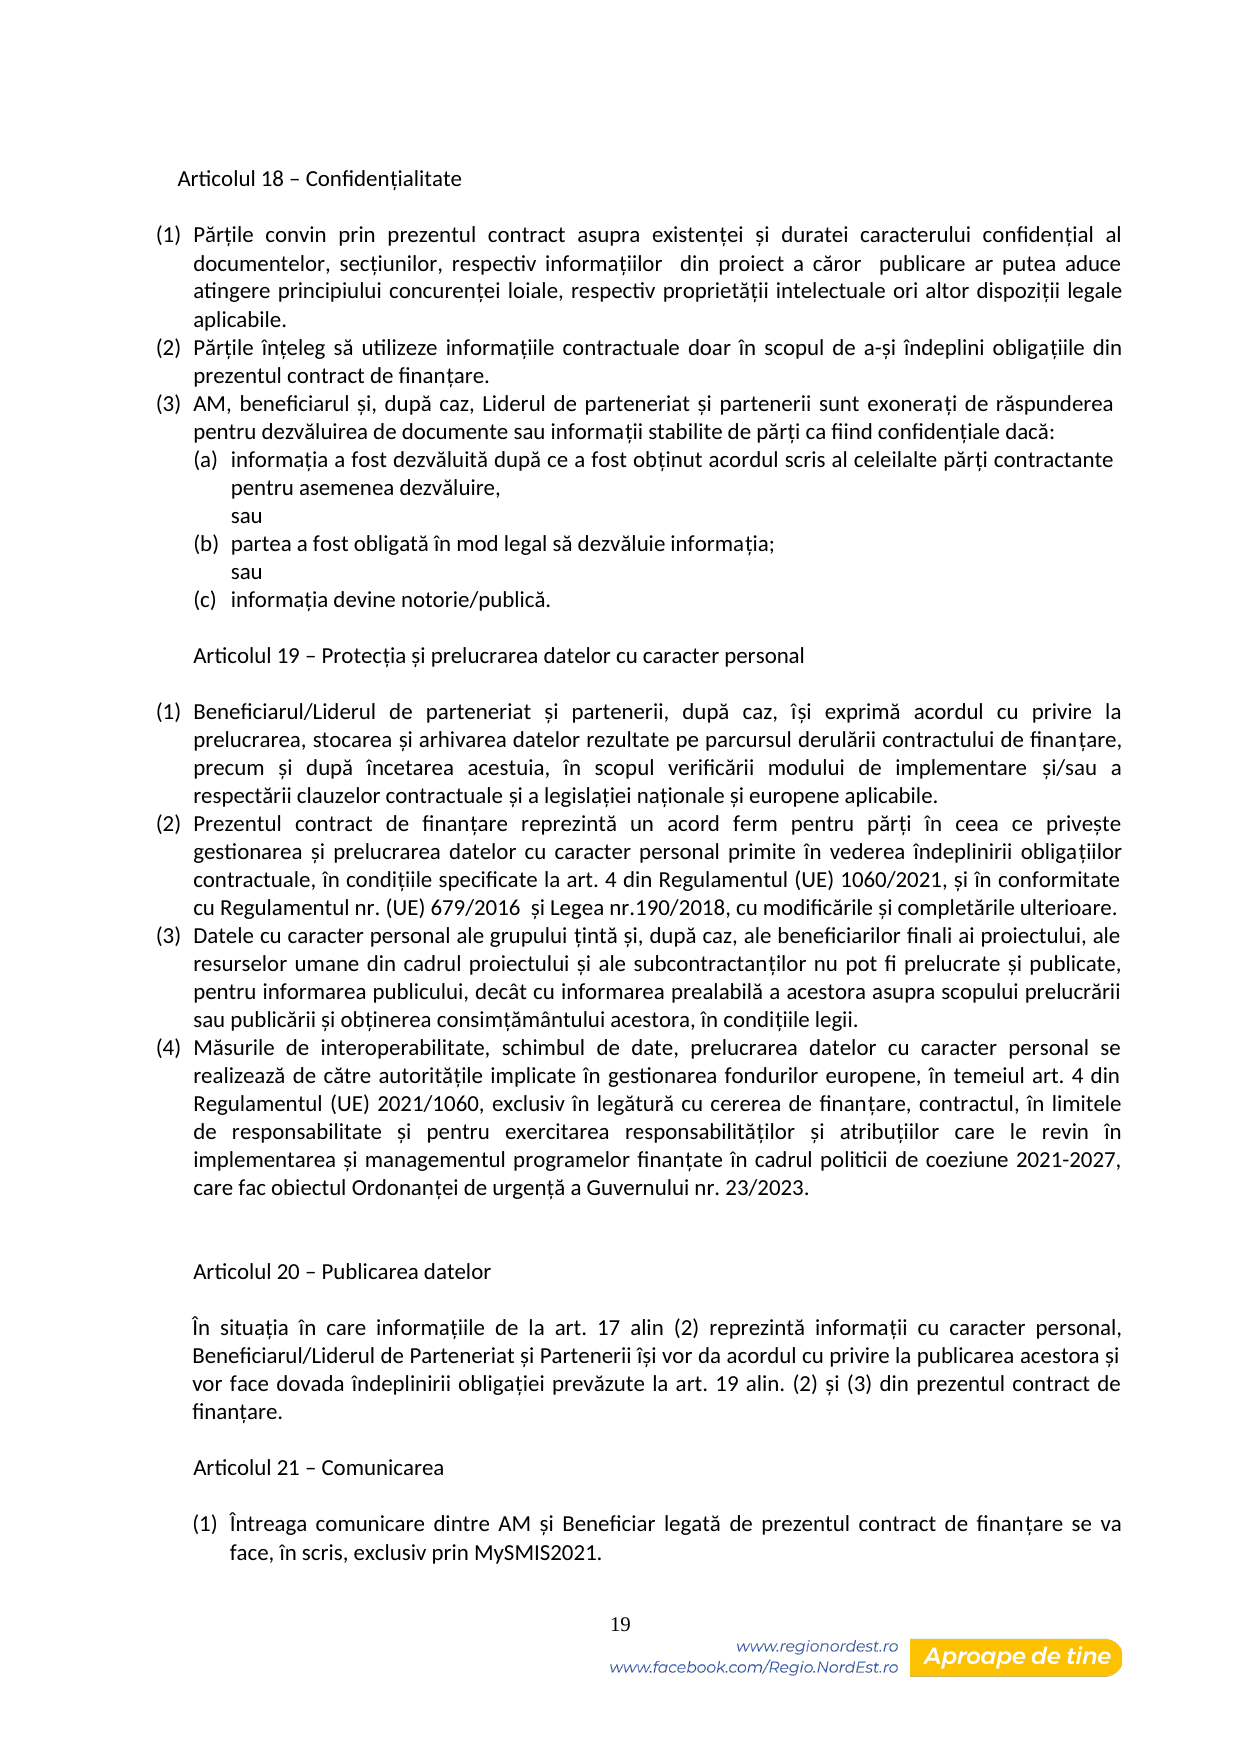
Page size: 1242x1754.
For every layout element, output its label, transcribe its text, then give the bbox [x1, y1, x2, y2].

text Articolul 21 – Comunicarea [118, 1453, 1122, 1482]
text sau [231, 557, 1115, 585]
text Articolul 19 – Protecția și prelucrarea datelor cu caracter personal [118, 641, 1122, 669]
text Articolul 20 – Publicarea datelor [118, 1257, 1122, 1285]
list Măsurile de interoperabilitate, schimbul de date, prelucrarea datelor cu caracter personal se realizează de către autoritățile implicate în gestionarea fondurilor europene, în temeiul art. 4 din Regulamentul (UE) 2021/1060, exclusiv în legătură cu cererea de finanțare, contractul, în limitele de responsabilitate și pentru exercitarea responsabilităților și atribuțiilor care le revin în implementarea și managementul programelor finanțate în cadrul politicii de coeziune 2021-2027, care fac obiectul Ordonanței de urgență a Guvernului nr. 23/2023. [156, 1033, 1122, 1201]
list Părțile înțeleg să utilizeze informațiile contractuale doar în scopul de a-și îndeplini obligațiile din prezentul contract de finanțare. [156, 333, 1122, 389]
list partea a fost obligată în mod legal să dezvăluie informația; [193, 529, 1115, 557]
list Prezentul contract de finanțare reprezintă un acord ferm pentru părți în ceea ce privește gestionarea și prelucrarea datelor cu caracter personal primite în vederea îndeplinirii obligațiilor contractuale, în condițiile specificate la art. 4 din Regulamentul (UE) 1060/2021, și în conformitate cu Regulamentul nr. (UE) 679/2016 și Legea nr.190/2018, cu modificările și completările ulterioare. [156, 809, 1122, 921]
list informația a fost dezvăluită după ce a fost obținut acordul scris al celeilalte părți contractante pentru asemenea dezvăluire, [193, 445, 1115, 501]
picture [118, 1636, 1123, 1679]
text Articolul 18 – Confidențialitate [130, 164, 1122, 193]
text sau [231, 501, 1115, 529]
list Datele cu caracter personal ale grupului țintă și, după caz, ale beneficiarilor finali ai proiectului, ale resurselor umane din cadrul proiectului și ale subcontractanților nu pot fi prelucrate și publicate, pentru informarea publicului, decât cu informarea prealabilă a acestora asupra scopului prelucrării sau publicării și obținerea consimțământului acestora, în condițiile legii. [156, 921, 1122, 1033]
list Beneficiarul/Liderul de parteneriat și partenerii, după caz, îşi exprimă acordul cu privire la prelucrarea, stocarea şi arhivarea datelor rezultate pe parcursul derulării contractului de finanțare, precum şi după încetarea acestuia, în scopul verificării modului de implementare şi/sau a respectării clauzelor contractuale şi a legislației naționale şi europene aplicabile. [156, 697, 1122, 809]
text În situația în care informațiile de la art. 17 alin (2) reprezintă informații cu caracter personal, Beneficiarul/Liderul de Parteneriat și Partenerii își vor da acordul cu privire la publicarea acestora și vor face dovada îndeplinirii obligației prevăzute la art. 19 alin. (2) și (3) din prezentul contract de finanțare. [192, 1313, 1122, 1426]
list AM, beneficiarul și, după caz, Liderul de parteneriat și partenerii sunt exonerați de răspunderea pentru dezvăluirea de documente sau informații stabilite de părți ca fiind confidențiale dacă: [156, 389, 1115, 445]
list Părțile convin prin prezentul contract asupra existenței și duratei caracterului confidențial al documentelor, secțiunilor, respectiv informațiilor din proiect a căror publicare ar putea aduce atingere principiului concurenței loiale, respectiv proprietății intelectuale ori altor dispoziții legale aplicabile. [156, 221, 1122, 333]
list informația devine notorie/publică. [193, 585, 1115, 613]
list Întreaga comunicare dintre AM și Beneficiar legată de prezentul contract de finanțare se va face, în scris, exclusiv prin MySMIS2021. [192, 1509, 1122, 1566]
